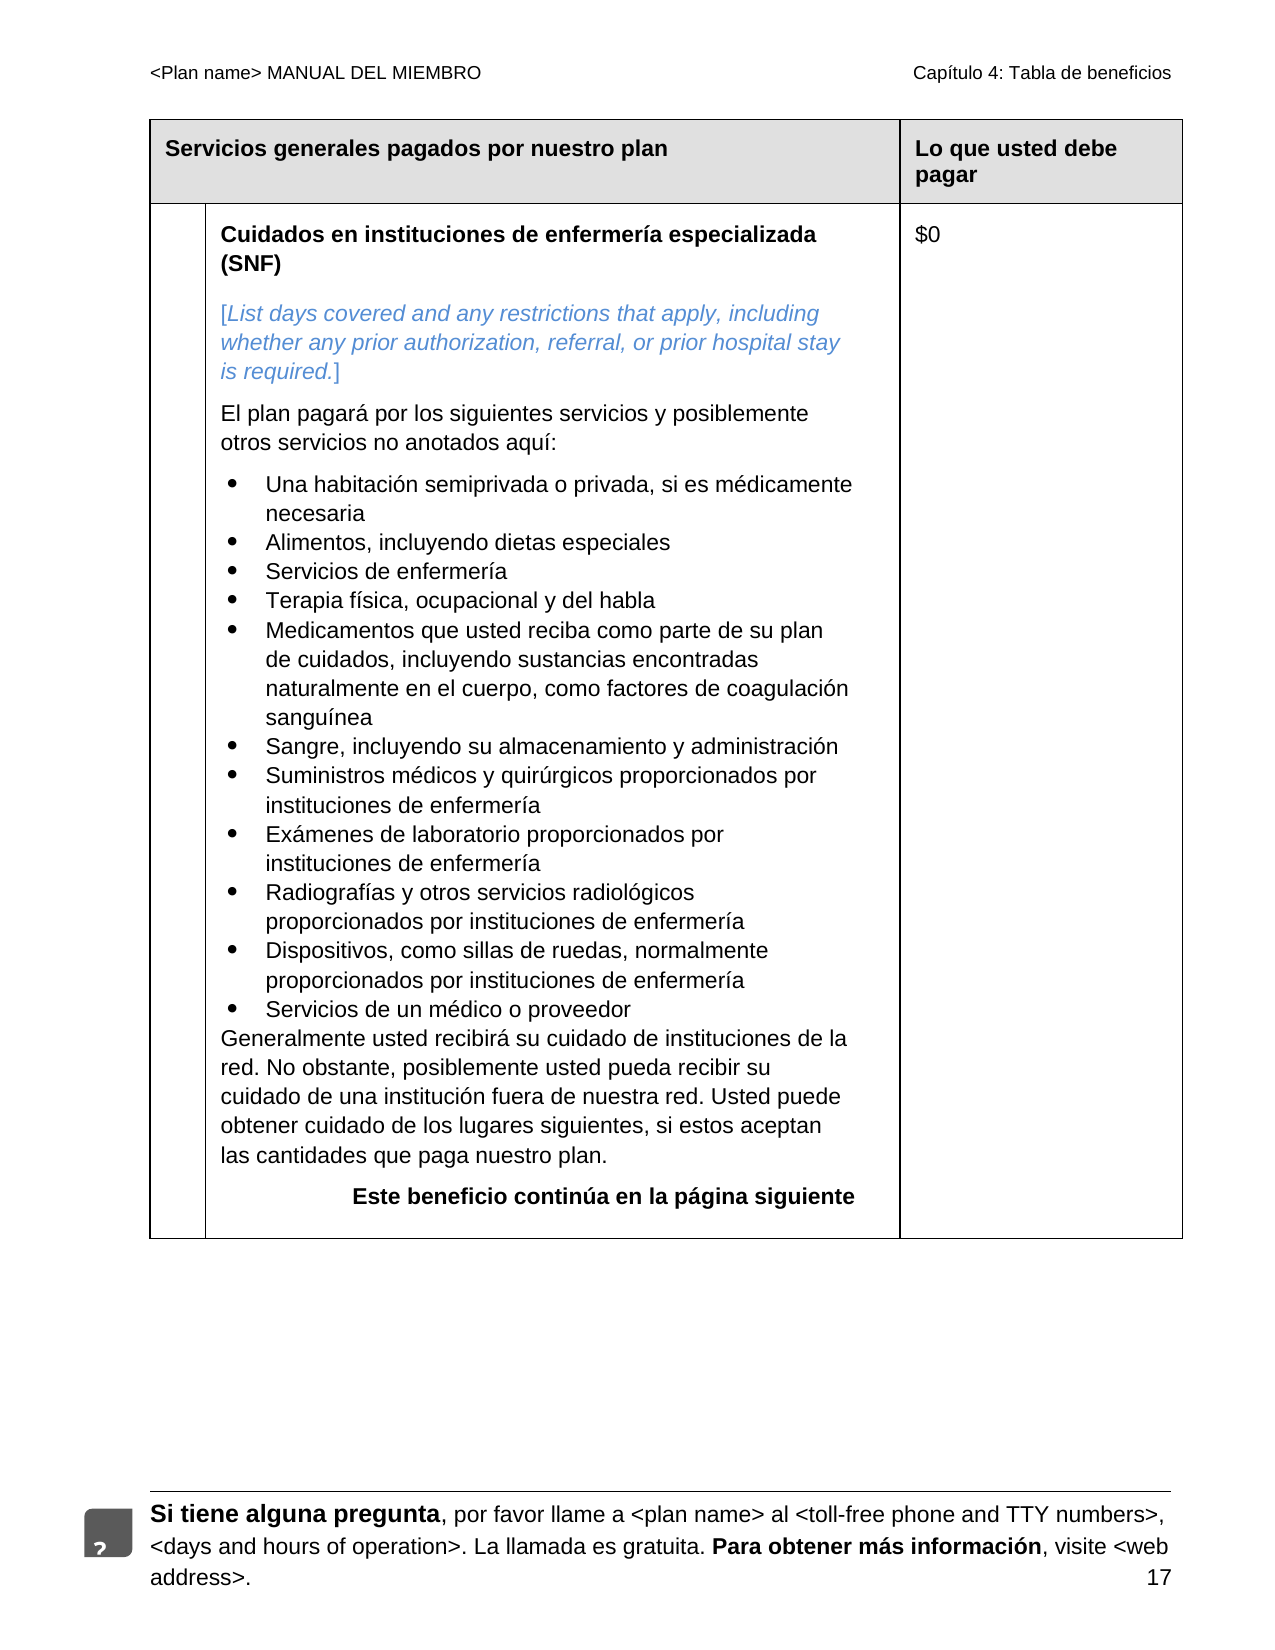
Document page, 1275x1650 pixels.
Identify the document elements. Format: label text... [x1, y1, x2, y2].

table_header Lo que usted debe pagar [901, 120, 1182, 203]
table_cell [151, 204, 205, 1238]
table_header Servicios generales pagados por nuestro plan [151, 120, 899, 203]
table_cell Cuidados en instituciones de enfermería especializada (SNF) [List days covered and any restrictions that apply, including whether any prior authorization, referral, or prior hospital stay is required.] El plan pagará por los siguientes servicios y posiblemente otros servicios no anotados aquí: Una habitación semiprivada o privada, si es médicamente necesaria Alimentos, incluyendo dietas especiales Servicios de enfermería Terapia física, ocupacional y del habla Medicamentos que usted reciba como parte de su plan de cuidados, incluyendo sustancias encontradas naturalmente en el cuerpo, como factores de coagulación sanguínea Sangre, incluyendo su almacenamiento y administración Suministros médicos y quirúrgicos proporcionados por instituciones de enfermería Exámenes de laboratorio proporcionados por instituciones de enfermería Radiografías y otros servicios radiológicos proporcionados por instituciones de enfermería Dispositivos, como sillas de ruedas, normalmente proporcionados por instituciones de enfermería Servicios de un médico o proveedor Generalmente usted recibirá su cuidado de instituciones de la red. No obstante, posiblemente usted pueda recibir su cuidado de una institución fuera de nuestra red. Usted puede obtener cuidado de los lugares siguientes, si estos aceptan las cantidades que paga nuestro plan. Este beneficio continúa en la página siguiente [206, 204, 899, 1238]
table_cell $0 [901, 204, 1182, 1238]
